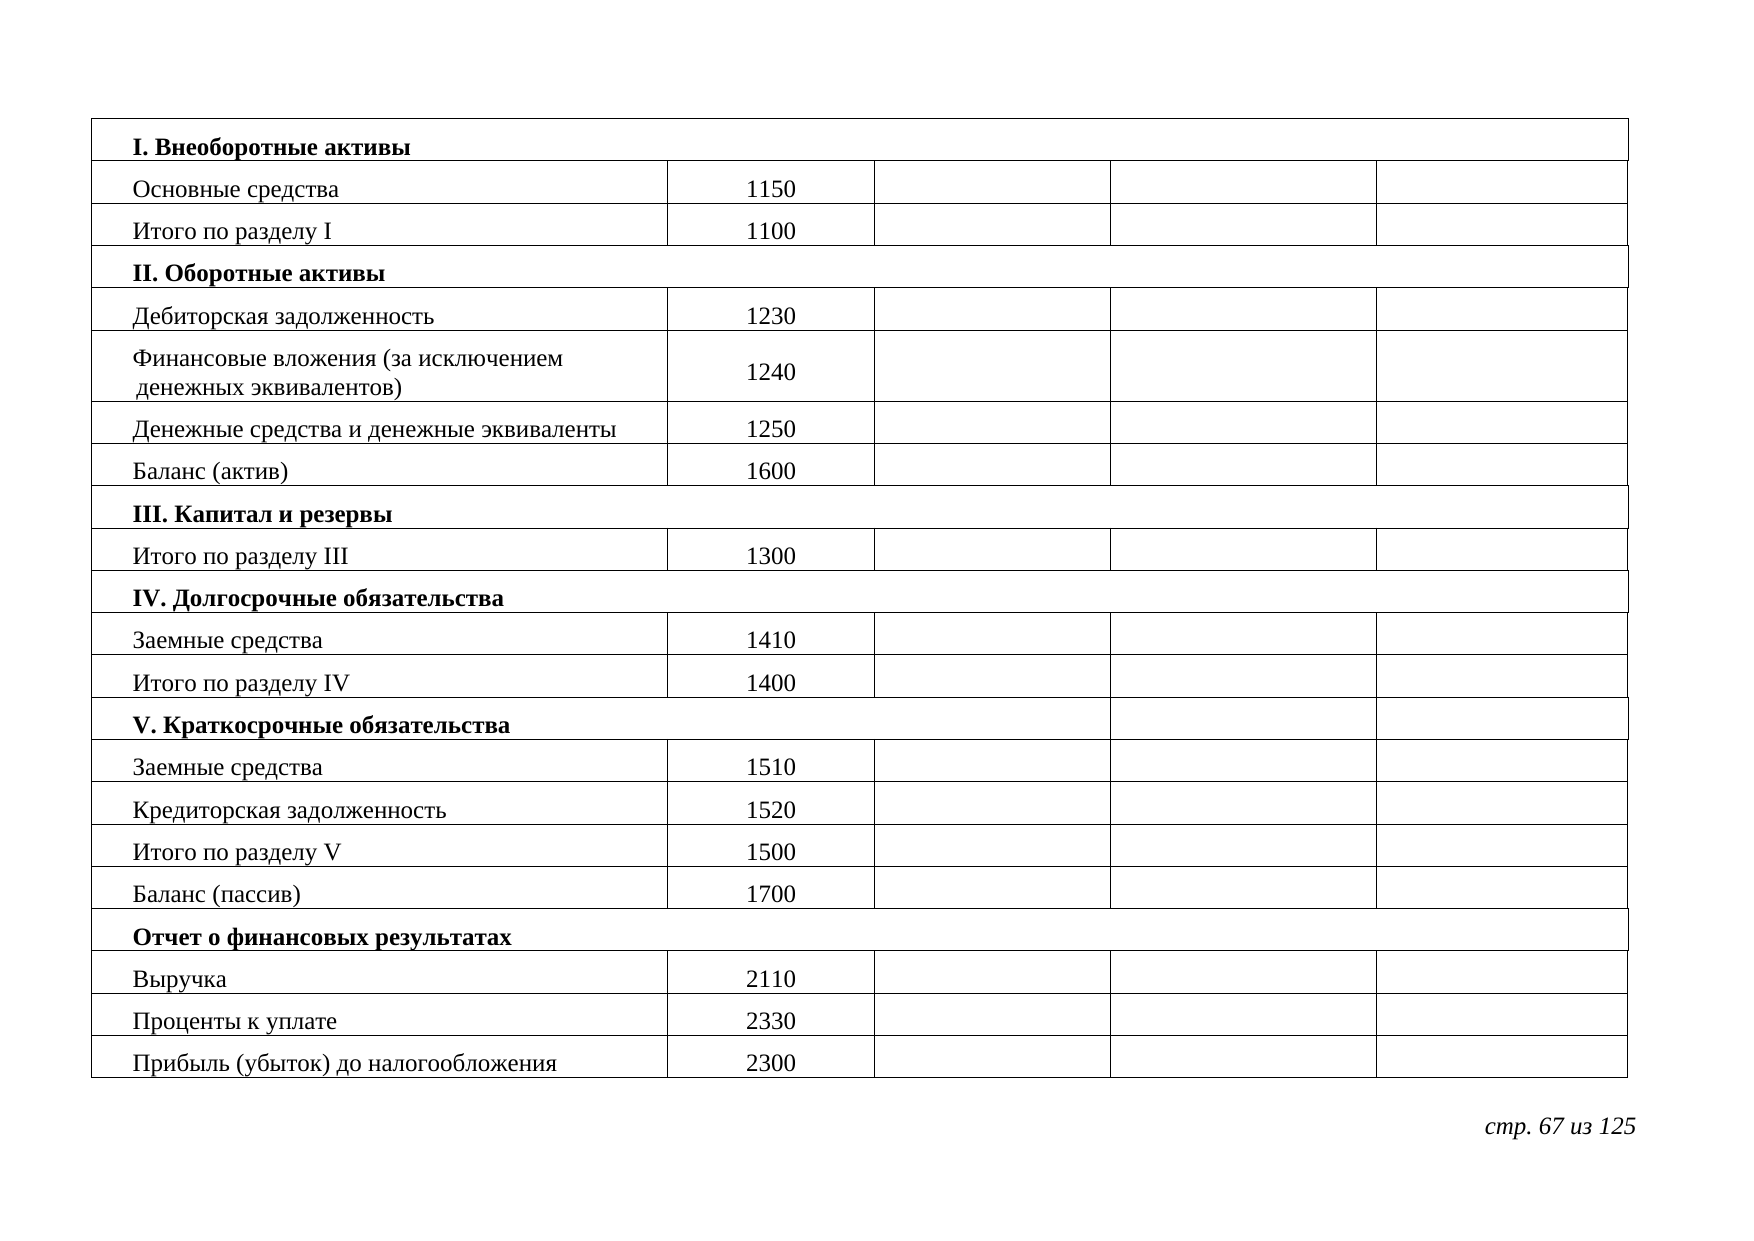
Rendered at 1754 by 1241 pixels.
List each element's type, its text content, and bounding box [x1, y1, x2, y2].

table_cell [1111, 331, 1376, 401]
table_cell [875, 331, 1110, 401]
table_cell [1377, 529, 1627, 570]
table_cell [1111, 613, 1376, 654]
table_cell V. Краткосрочные обязательства [92, 698, 1110, 739]
table_cell [1111, 951, 1376, 993]
table_cell 1410 [668, 613, 874, 654]
table_cell [1111, 161, 1376, 203]
table_cell Финансовые вложения (за исключением денежных эквивалентов) [92, 331, 667, 401]
table_cell [875, 204, 1110, 245]
table_cell [1377, 740, 1627, 781]
table_cell [1111, 288, 1376, 329]
table_cell [875, 994, 1110, 1035]
table_cell [875, 444, 1110, 485]
table_cell [1377, 782, 1627, 823]
table_cell 1100 [668, 204, 874, 245]
table_cell [875, 825, 1110, 866]
table_cell [1111, 204, 1376, 245]
table_cell [1111, 740, 1376, 781]
table_cell Проценты к уплате [92, 994, 667, 1035]
table_cell 2330 [668, 994, 874, 1035]
table_cell [1111, 1036, 1376, 1077]
table_cell [1377, 204, 1627, 245]
table_cell Итого по разделу V [92, 825, 667, 866]
table_cell [875, 951, 1110, 993]
table_cell [1377, 1036, 1627, 1077]
table_cell [1111, 529, 1376, 570]
table_cell [1377, 402, 1627, 443]
table_cell [1111, 867, 1376, 908]
table_cell Дебиторская задолженность [92, 288, 667, 329]
table_cell 1300 [668, 529, 874, 570]
table_cell Итого по разделу I [92, 204, 667, 245]
table_cell [1111, 402, 1376, 443]
table_cell Денежные средства и денежные эквиваленты [92, 402, 667, 443]
table_cell [1111, 698, 1376, 739]
table_cell Выручка [92, 951, 667, 993]
table_cell [1377, 288, 1627, 329]
table_cell [1111, 782, 1376, 823]
table_cell 2110 [668, 951, 874, 993]
table_cell [1111, 444, 1376, 485]
table_cell 2300 [668, 1036, 874, 1077]
table_cell [1377, 655, 1627, 697]
table_cell [875, 613, 1110, 654]
table_cell I. Внеоборотные активы [92, 119, 1628, 160]
table_cell [1377, 867, 1627, 908]
table_cell Заемные средства [92, 740, 667, 781]
table_cell IV. Долгосрочные обязательства [92, 571, 1628, 612]
table_cell 1230 [668, 288, 874, 329]
table_cell 1510 [668, 740, 874, 781]
table_cell [1111, 825, 1376, 866]
table_cell [1377, 951, 1627, 993]
table_cell [875, 288, 1110, 329]
table_cell [875, 529, 1110, 570]
table_cell Основные средства [92, 161, 667, 203]
table_cell 1700 [668, 867, 874, 908]
table_cell [1377, 698, 1628, 739]
table_cell [1111, 655, 1376, 697]
table_cell [875, 782, 1110, 823]
table_cell 1600 [668, 444, 874, 485]
table_cell 1500 [668, 825, 874, 866]
table_cell [1377, 825, 1627, 866]
table_cell Итого по разделу IV [92, 655, 667, 697]
table_cell [1377, 994, 1627, 1035]
table_cell 1240 [668, 331, 874, 401]
table_cell 1400 [668, 655, 874, 697]
table_cell [875, 402, 1110, 443]
table_cell Баланс (актив) [92, 444, 667, 485]
table_cell [875, 740, 1110, 781]
table_cell 1150 [668, 161, 874, 203]
table_cell [1377, 613, 1627, 654]
table_cell [875, 867, 1110, 908]
table_cell Отчет о финансовых результатах [92, 909, 1628, 950]
table_cell II. Оборотные активы [92, 246, 1628, 287]
table_cell Заемные средства [92, 613, 667, 654]
table_cell Баланс (пассив) [92, 867, 667, 908]
table_cell Итого по разделу III [92, 529, 667, 570]
table_cell Прибыль (убыток) до налогообложения [92, 1036, 667, 1077]
table_cell 1520 [668, 782, 874, 823]
table_cell [1377, 444, 1627, 485]
table_cell [1377, 161, 1627, 203]
table_cell 1250 [668, 402, 874, 443]
table_cell Кредиторская задолженность [92, 782, 667, 823]
table_cell [1377, 331, 1627, 401]
table_cell [875, 161, 1110, 203]
table_cell [875, 1036, 1110, 1077]
table_cell III. Капитал и резервы [92, 486, 1628, 527]
table_cell [1111, 994, 1376, 1035]
table_cell [875, 655, 1110, 697]
